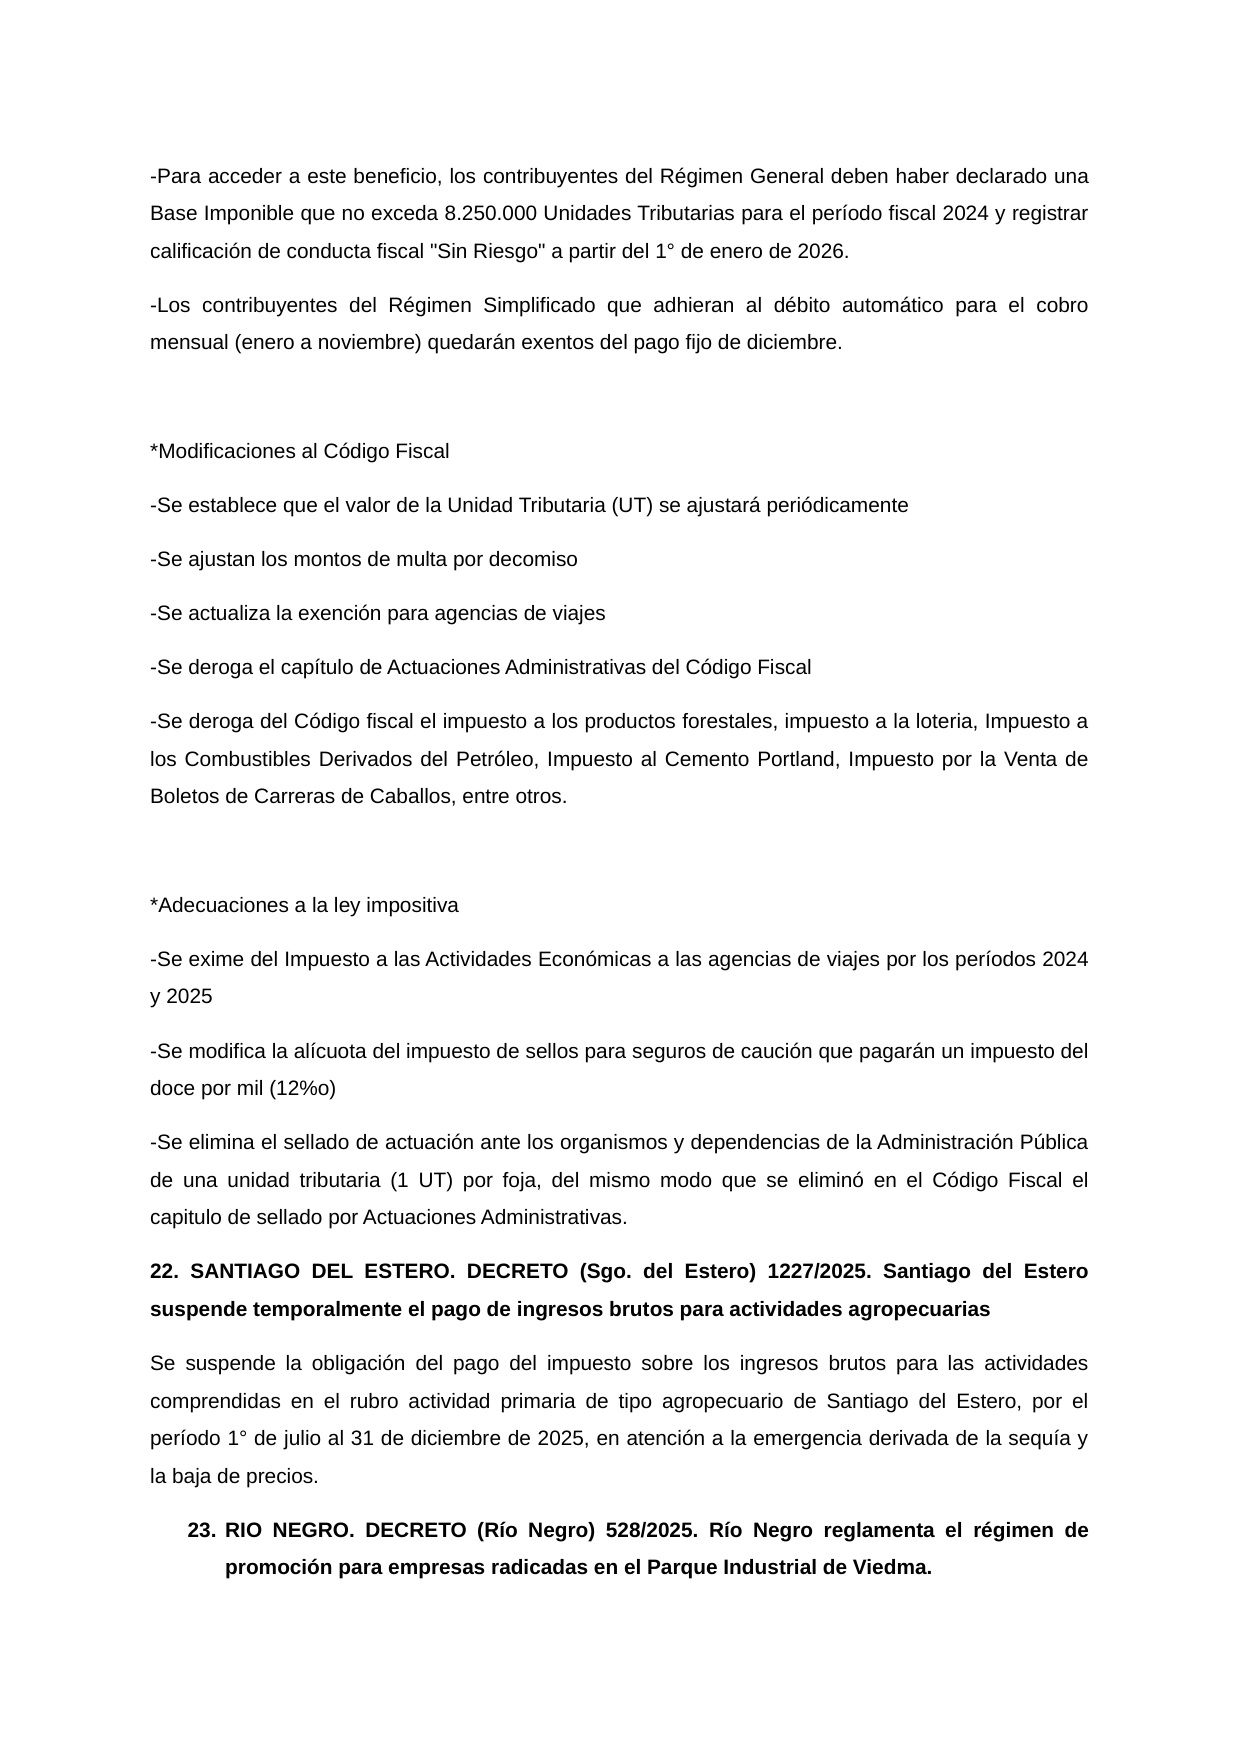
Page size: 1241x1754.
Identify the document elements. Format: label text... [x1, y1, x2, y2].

text Se suspende la obligación del pago del impuesto sobre los ingresos brutos para las actividades comprendidas en el rubro actividad primaria de tipo agropecuario de Santiago del Estero, por el período 1° de julio al 31 de diciembre de 2025, en atención a la emergencia derivada de la sequía y la baja de precios. [150, 1337, 1090, 1487]
text -Se establece que el valor de la Unidad Tributaria (UT) se ajustará periódicamente [150, 479, 1090, 517]
text *Adecuaciones a la ley impositiva [150, 879, 1090, 917]
text 22. SANTIAGO DEL ESTERO. DECRETO (Sgo. del Estero) 1227/2025. Santiago del Estero suspende temporalmente el pago de ingresos brutos para actividades agropecuarias [150, 1246, 1090, 1321]
text -Se modifica la alícuota del impuesto de sellos para seguros de caución que pagarán un impuesto del doce por mil (12%o) [150, 1025, 1090, 1100]
text -Se ajustan los montos de multa por decomiso [150, 533, 1090, 571]
text -Se actualiza la exención para agencias de viajes [150, 587, 1090, 625]
list RIO NEGRO. DECRETO (Río Negro) 528/2025. Río Negro reglamenta el régimen de promoción para empresas radicadas en el Parque Industrial de Viedma. [187, 1504, 1090, 1579]
text -Se deroga el capítulo de Actuaciones Administrativas del Código Fiscal [150, 642, 1090, 679]
text -Los contribuyentes del Régimen Simplificado que adhieran al débito automático para el cobro mensual (enero a noviembre) quedarán exentos del pago fijo de diciembre. [150, 279, 1090, 354]
text -Se exime del Impuesto a las Actividades Económicas a las agencias de viajes por los períodos 2024 y 2025 [150, 933, 1090, 1008]
text -Para acceder a este beneficio, los contribuyentes del Régimen General deben haber declarado una Base Imponible que no exceda 8.250.000 Unidades Tributarias para el período fiscal 2024 y registrar calificación de conducta fiscal "Sin Riesgo" a partir del 1° de enero de 2026. [150, 150, 1090, 262]
text -Se elimina el sellado de actuación ante los organismos y dependencias de la Administración Pública de una unidad tributaria (1 UT) por foja, del mismo modo que se eliminó en el Código Fiscal el capitulo de sellado por Actuaciones Administrativas. [150, 1117, 1090, 1229]
text *Modificaciones al Código Fiscal [150, 425, 1090, 462]
text -Se deroga del Código fiscal el impuesto a los productos forestales, impuesto a la loteria, Impuesto a los Combustibles Derivados del Petróleo, Impuesto al Cemento Portland, Impuesto por la Venta de Boletos de Carreras de Caballos, entre otros. [150, 696, 1090, 808]
